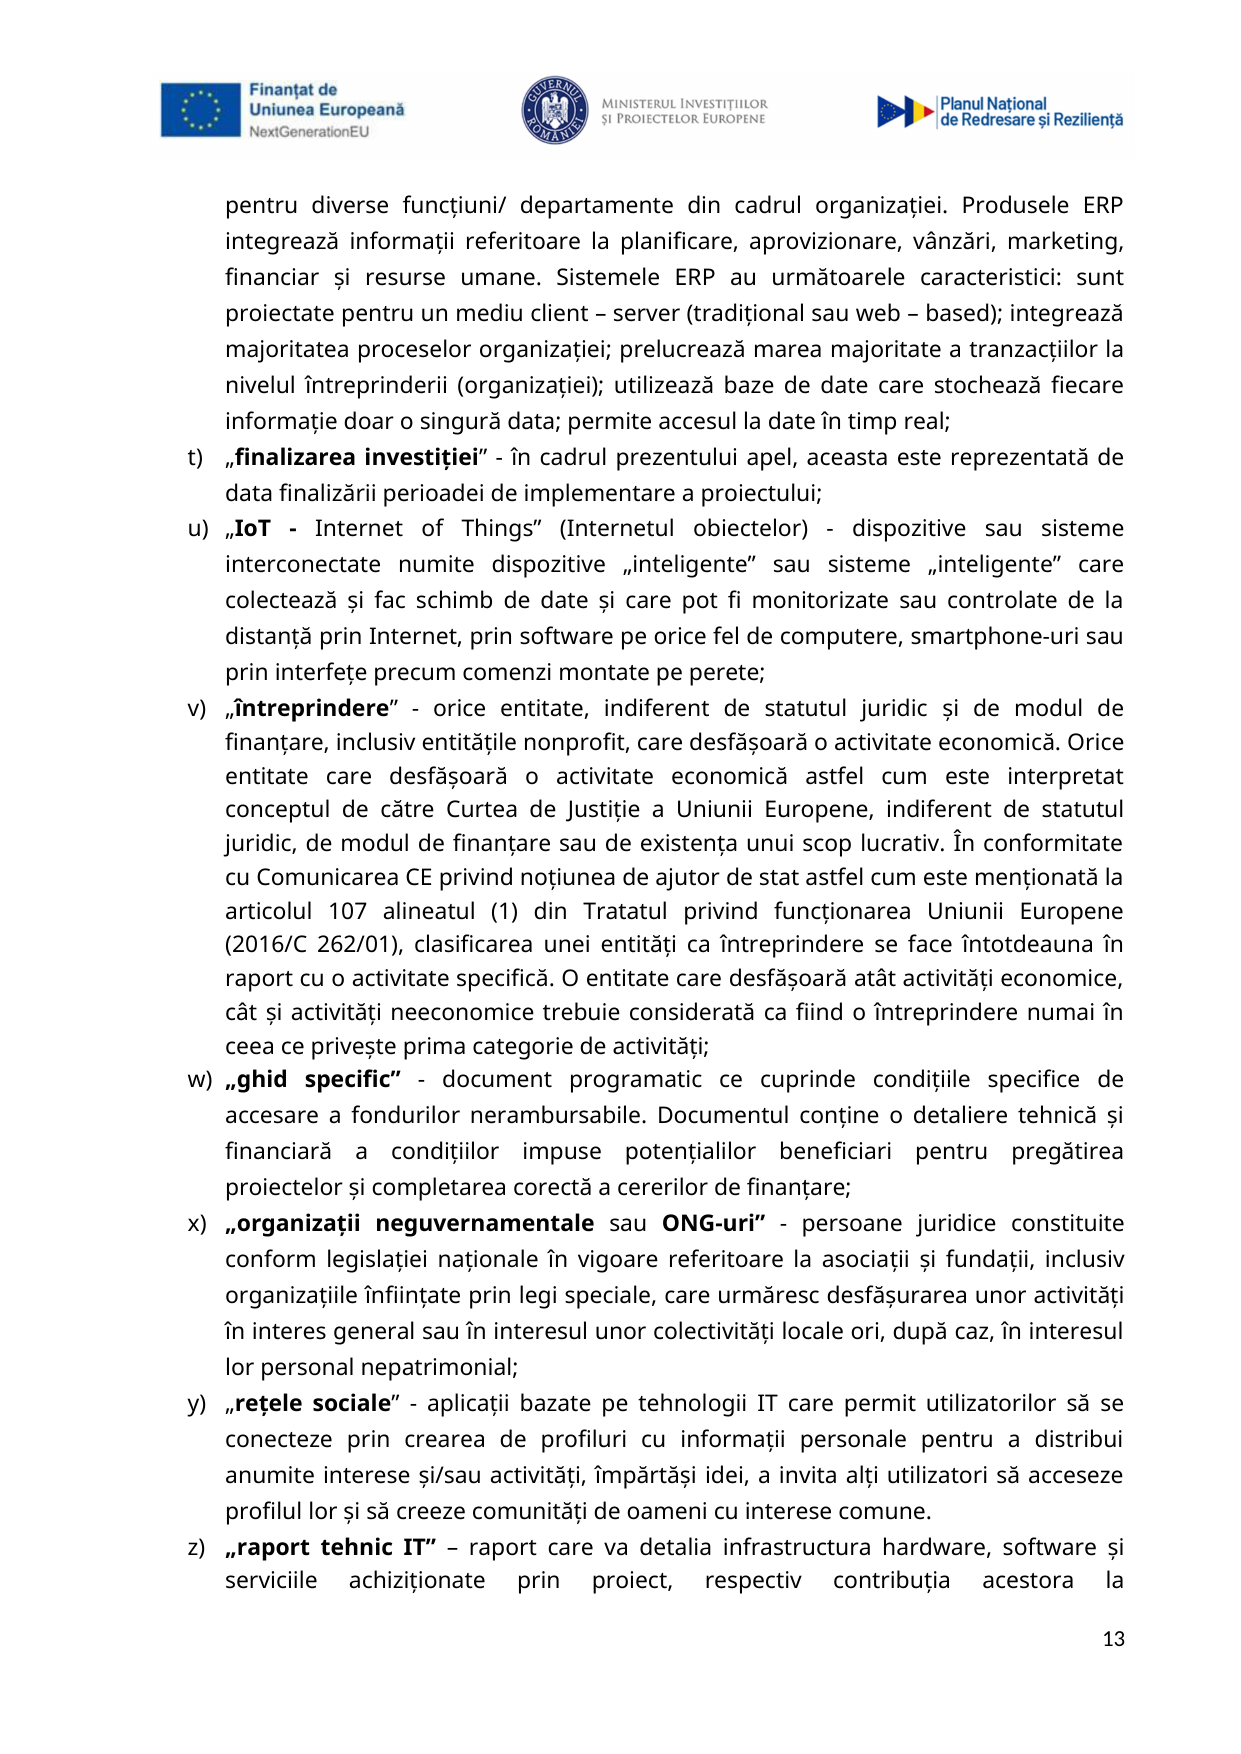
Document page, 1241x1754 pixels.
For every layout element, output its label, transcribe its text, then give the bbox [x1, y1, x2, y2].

list „întreprindere” - orice entitate, indiferent de statutul juridic şi de modul de finanţare, inclusiv entităţile nonprofit, care desfăşoară o activitate economică. Orice entitate care desfășoară o activitate economică astfel cum este interpretat conceptul de către Curtea de Justiție a Uniunii Europene, indiferent de statutul juridic, de modul de finanțare sau de existența unui scop lucrativ. În conformitate cu Comunicarea CE privind noțiunea de ajutor de stat astfel cum este menționată la articolul 107 alineatul (1) din Tratatul privind funcționarea Uniunii Europene (2016/C 262/01), clasificarea unei entități ca întreprindere se face întotdeauna în raport cu o activitate specifică. O entitate care desfășoară atât activități economice, cât și activități neeconomice trebuie considerată ca fiind o întreprindere numai în ceea ce privește prima categorie de activități; [187, 692, 1125, 1061]
list „finalizarea investiţiei” - în cadrul prezentului apel, aceasta este reprezentată de data finalizării perioadei de implementare a proiectului; [187, 441, 1125, 508]
picture [150, 73, 1137, 161]
list „ghid specific” - document programatic ce cuprinde condițiile specifice de accesare a fondurilor nerambursabile. Documentul conține o detaliere tehnică și financiară a condițiilor impuse potențialilor beneficiari pentru pregătirea proiectelor și completarea corectă a cererilor de finanțare; [187, 1063, 1125, 1202]
list „organizații neguvernamentale sau ONG-uri” - persoane juridice constituite conform legislaţiei naţionale în vigoare referitoare la asociaţii şi fundaţii, inclusiv organizațiile înființate prin legi speciale, care urmăresc desfășurarea unor activități în interes general sau în interesul unor colectivități locale ori, după caz, în interesul lor personal nepatrimonial; [187, 1207, 1125, 1382]
list „rețele sociale” - aplicații bazate pe tehnologii IT care permit utilizatorilor să se conecteze prin crearea de profiluri cu informații personale pentru a distribui anumite interese și/sau activități, împărtăși idei, a invita alți utilizatori să acceseze profilul lor și să creeze comunități de oameni cu interese comune. [187, 1387, 1125, 1526]
list „IoT - Internet of Things” (Internetul obiectelor) - dispozitive sau sisteme interconectate numite dispozitive „inteligente” sau sisteme „inteligente” care colectează și fac schimb de date și care pot fi monitorizate sau controlate de la distanță prin Internet, prin software pe orice fel de computere, smartphone-uri sau prin interfețe precum comenzi montate pe perete; [187, 512, 1125, 687]
